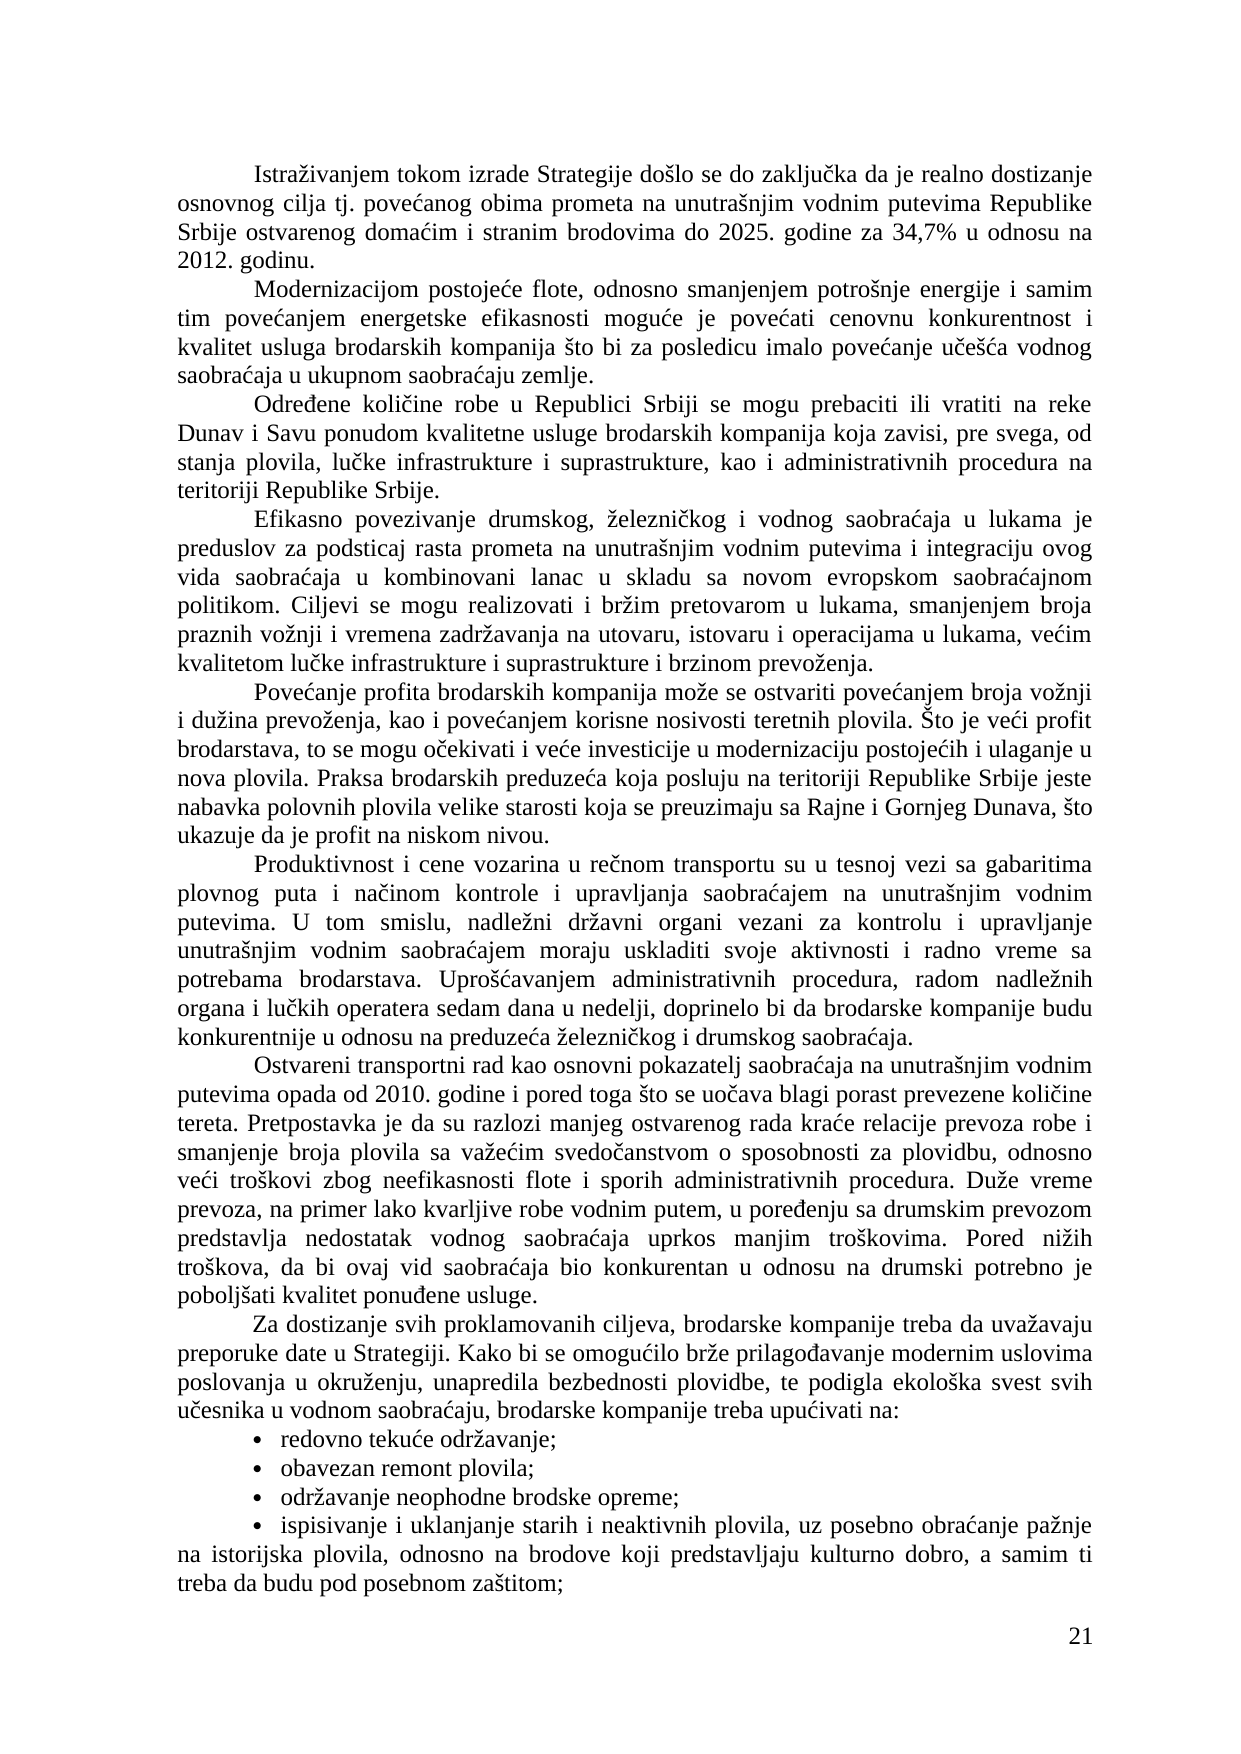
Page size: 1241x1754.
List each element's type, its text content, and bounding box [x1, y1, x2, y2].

list održavanje neophodne brodske opreme; [177, 1482, 1093, 1511]
text Efikasno povezivanje drumskog, železničkog i vodnog saobraćaja u lukama je preduslov za podsticaj rasta prometa na unutrašnjim vodnim putevima i integraciju ovog vida saobraćaja u kombinovani lanac u skladu sa novom evropskom saobraćajnom politikom. Ciljevi se mogu realizovati i bržim pretovarom u lukama, smanjenjem broja praznih vožnji i vremena zadržavanja na utovaru, istovaru i operacijama u lukama, većim kvalitetom lučke infrastrukture i suprastrukture i brzinom prevoženja. [177, 504, 1093, 677]
text Za dostizanje svih proklamovanih ciljeva, brodarske kompanije treba da uvažavaju preporuke date u Strategiji. Kako bi se omogućilo brže prilagođavanje modernim uslovima poslovanja u okruženju, unapredila bezbednosti plovidbe, te podigla ekološka svest svih učesnika u vodnom saobraćaju, brodarske kompanije treba upućivati na: [177, 1309, 1093, 1424]
text Produktivnost i cene vozarina u rečnom transportu su u tesnoj vezi sa gabaritima plovnog puta i načinom kontrole i upravljanja saobraćajem na unutrašnjim vodnim putevima. U tom smislu, nadležni državni organi vezani za kontrolu i upravljanje unutrašnjim vodnim saobraćajem moraju uskladiti svoje aktivnosti i radno vreme sa potrebama brodarstava. Uprošćavanjem administrativnih procedura, radom nadležnih organa i lučkih operatera sedam dana u nedelji, doprinelo bi da brodarske kompanije budu konkurentnije u odnosu na preduzeća železničkog i drumskog saobraćaja. [177, 849, 1093, 1051]
list redovno tekuće održavanje; [177, 1424, 1093, 1453]
text Povećanje profita brodarskih kompanija može se ostvariti povećanjem broja vožnji i dužina prevoženja, kao i povećanjem korisne nosivosti teretnih plovila. Što je veći profit brodarstava, to se mogu očekivati i veće investicije u modernizaciju postojećih i ulaganje u nova plovila. Praksa brodarskih preduzeća koja posluju na teritoriji Republike Srbije jeste nabavka polovnih plovila velike starosti koja se preuzimaju sa Rajne i Gornjeg Dunava, što ukazuje da je profit na niskom nivou. [177, 677, 1093, 849]
text Modernizacijom postojeće flote, odnosno smanjenjem potrošnje energije i samim tim povećanjem energetske efikasnosti moguće je povećati cenovnu konkurentnost i kvalitet usluga brodarskih kompanija što bi za posledicu imalo povećanje učešća vodnog saobraćaja u ukupnom saobraćaju zemlje. [177, 274, 1093, 389]
text Ostvareni transportni rad kao osnovni pokazatelj saobraćaja na unutrašnjim vodnim putevima opada od 2010. godine i pored toga što se uočava blagi porast prevezene količine tereta. Pretpostavka je da su razlozi manjeg ostvarenog rada kraće relacije prevoza robe i smanjenje broja plovila sa važećim svedočanstvom o sposobnosti za plovidbu, odnosno veći troškovi zbog neefikasnosti flote i sporih administrativnih procedura. Duže vreme prevoza, na primer lako kvarljive robe vodnim putem, u poređenju sa drumskim prevozom predstavlja nedostatak vodnog saobraćaja uprkos manjim troškovima. Pored nižih troškova, da bi ovaj vid saobraćaja bio konkurentan u odnosu na drumski potrebno je poboljšati kvalitet ponuđene usluge. [177, 1051, 1093, 1309]
text Određene količine robe u Republici Srbiji se mogu prebaciti ili vratiti na reke Dunav i Savu ponudom kvalitetne usluge brodarskih kompanija koja zavisi, pre svega, od stanja plovila, lučke infrastrukture i suprastrukture, kao i administrativnih procedura na teritoriji Republike Srbije. [177, 389, 1093, 504]
list obavezan remont plovila; [177, 1453, 1093, 1482]
text Istraživanjem tokom izrade Strategije došlo se do zaključka da je realno dostizanje osnovnog cilja tj. povećanog obima prometa na unutrašnjim vodnim putevima Republike Srbije ostvarenog domaćim i stranim brodovima do 2025. godine za 34,7% u odnosu na 2012. godinu. [177, 159, 1093, 274]
list ispisivanje i uklanjanje starih i neaktivnih plovila, uz posebno obraćanje pažnje na istorijska plovila, odnosno na brodove koji predstavljaju kulturno dobro, a samim ti treba da budu pod posebnom zaštitom; [177, 1511, 1093, 1597]
